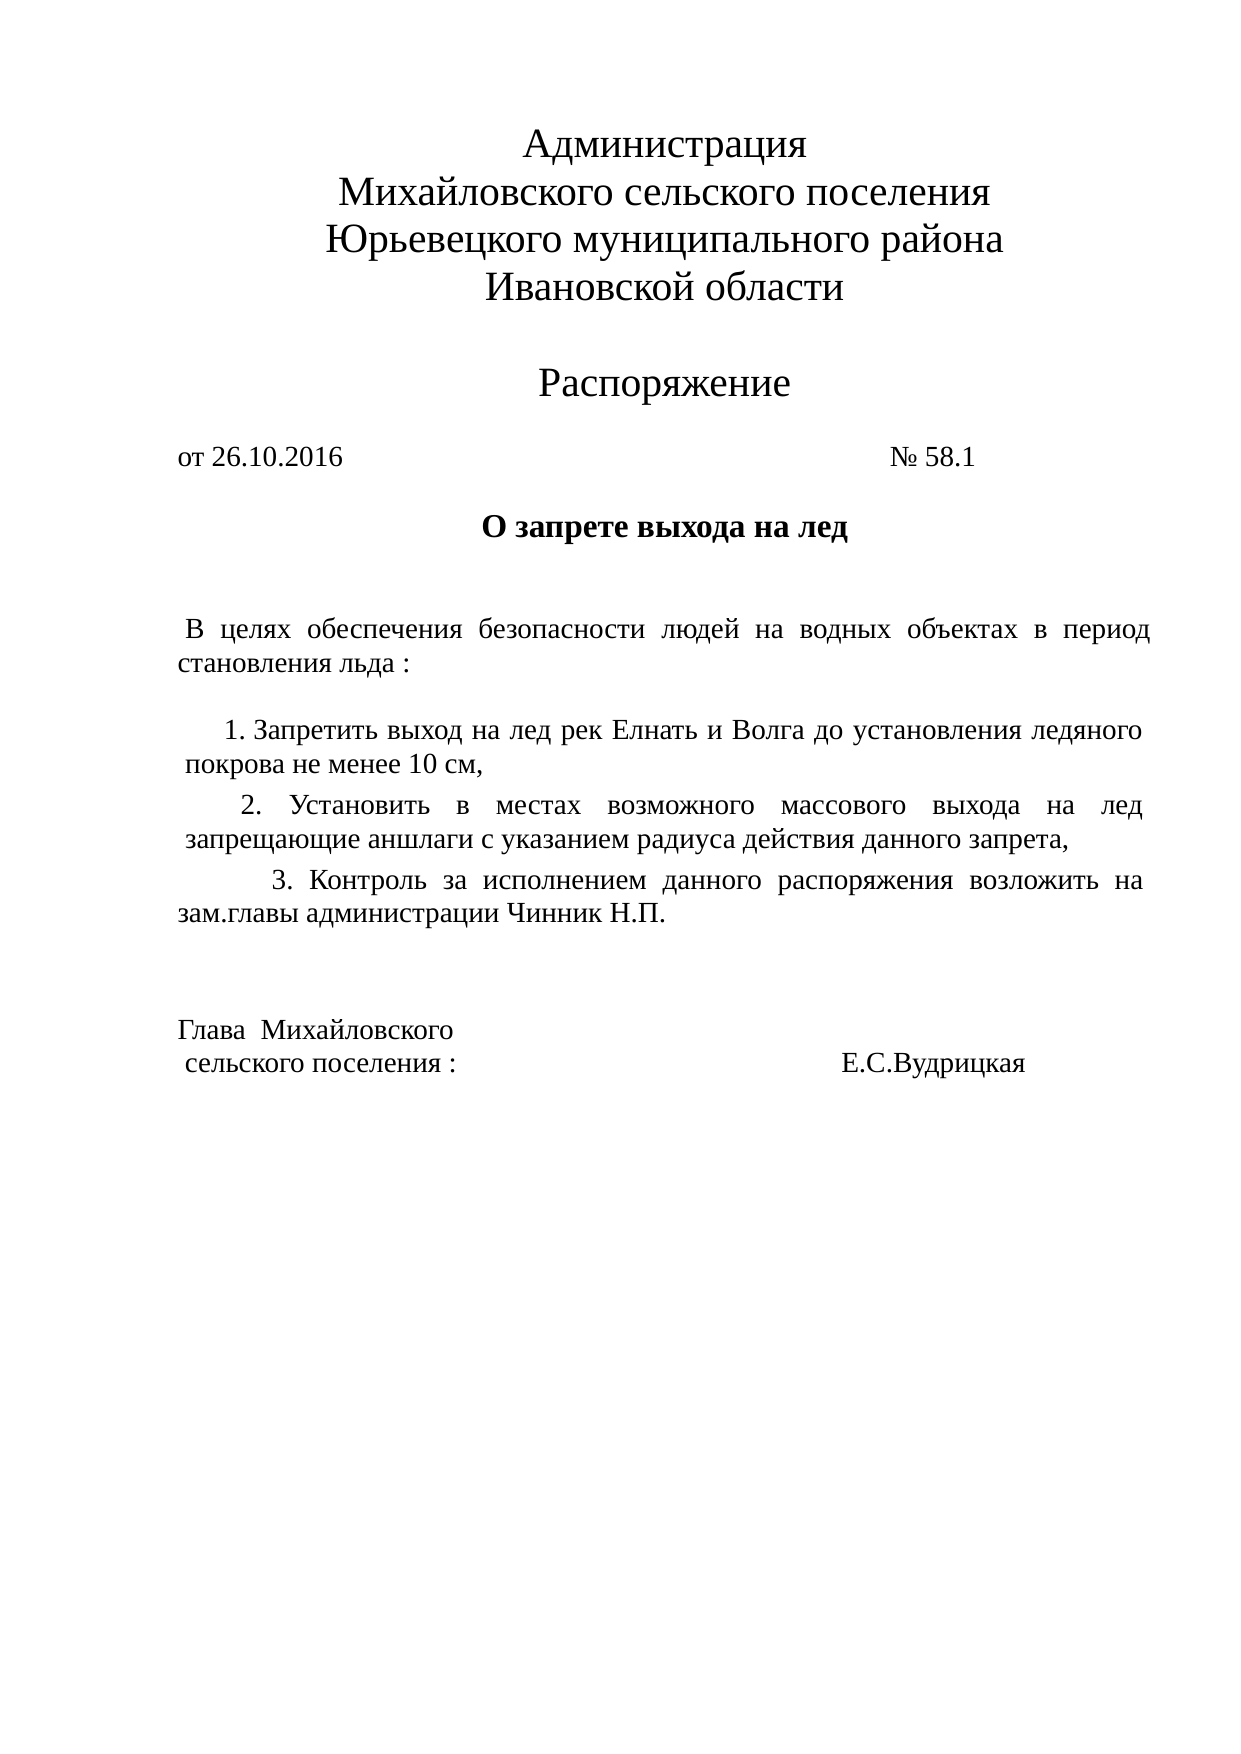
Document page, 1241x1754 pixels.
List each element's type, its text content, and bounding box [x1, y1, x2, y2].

text Распоряжение [177, 358, 1152, 406]
text Михайловского сельского поселения [177, 166, 1152, 214]
text О запрете выхода на лед [177, 506, 1152, 544]
text от 26.10.2016 № 58.1 [177, 439, 1152, 473]
text Глава Михайловского [177, 1012, 1152, 1045]
text 3. Контроль за исполнением данного распоряжения возложить на зам.главы администрации Чинник Н.П. [177, 862, 1144, 929]
text 1. Запретить выход на лед рек Елнать и Волга до установления ледяного покрова не менее 10 см, [185, 712, 1144, 779]
text Администрация [177, 118, 1152, 166]
text 2. Установить в местах возможного массового выхода на лед запрещающие аншлаги с указанием радиуса действия данного запрета, [185, 787, 1144, 854]
text Ивановской области [177, 262, 1152, 310]
text Юрьевецкого муниципального района [177, 214, 1152, 262]
text сельского поселения : Е.С.Вудрицкая [177, 1045, 1152, 1079]
text В целях обеспечения безопасности людей на водных объектах в период становления льда : [177, 612, 1152, 679]
